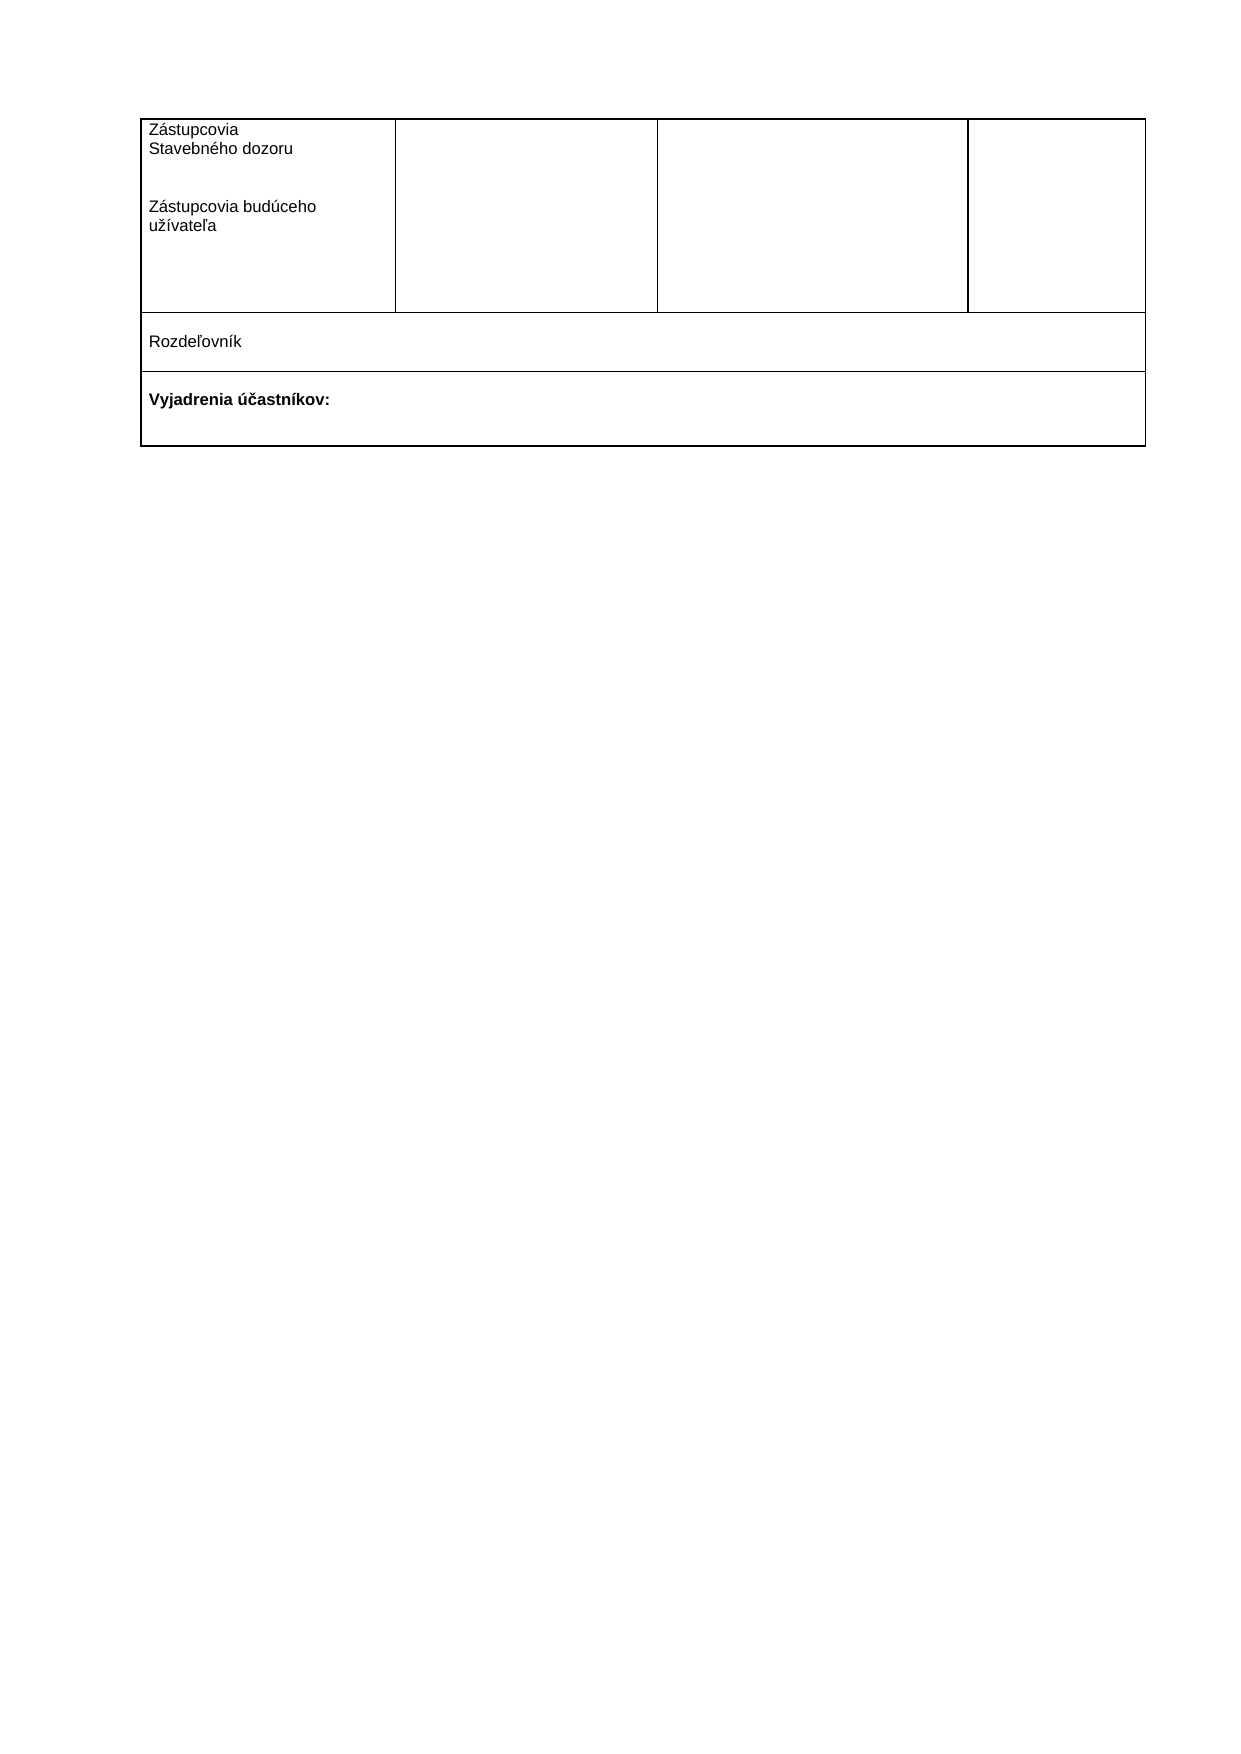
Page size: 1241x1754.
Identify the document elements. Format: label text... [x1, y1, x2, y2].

table_cell [658, 120, 967, 311]
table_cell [142, 120, 395, 311]
table_cell Vyjadrenia účastníkov: [142, 372, 1145, 445]
table_cell Rozdeľovník [142, 313, 1145, 371]
table_cell [969, 120, 1145, 311]
table_cell [396, 120, 657, 311]
